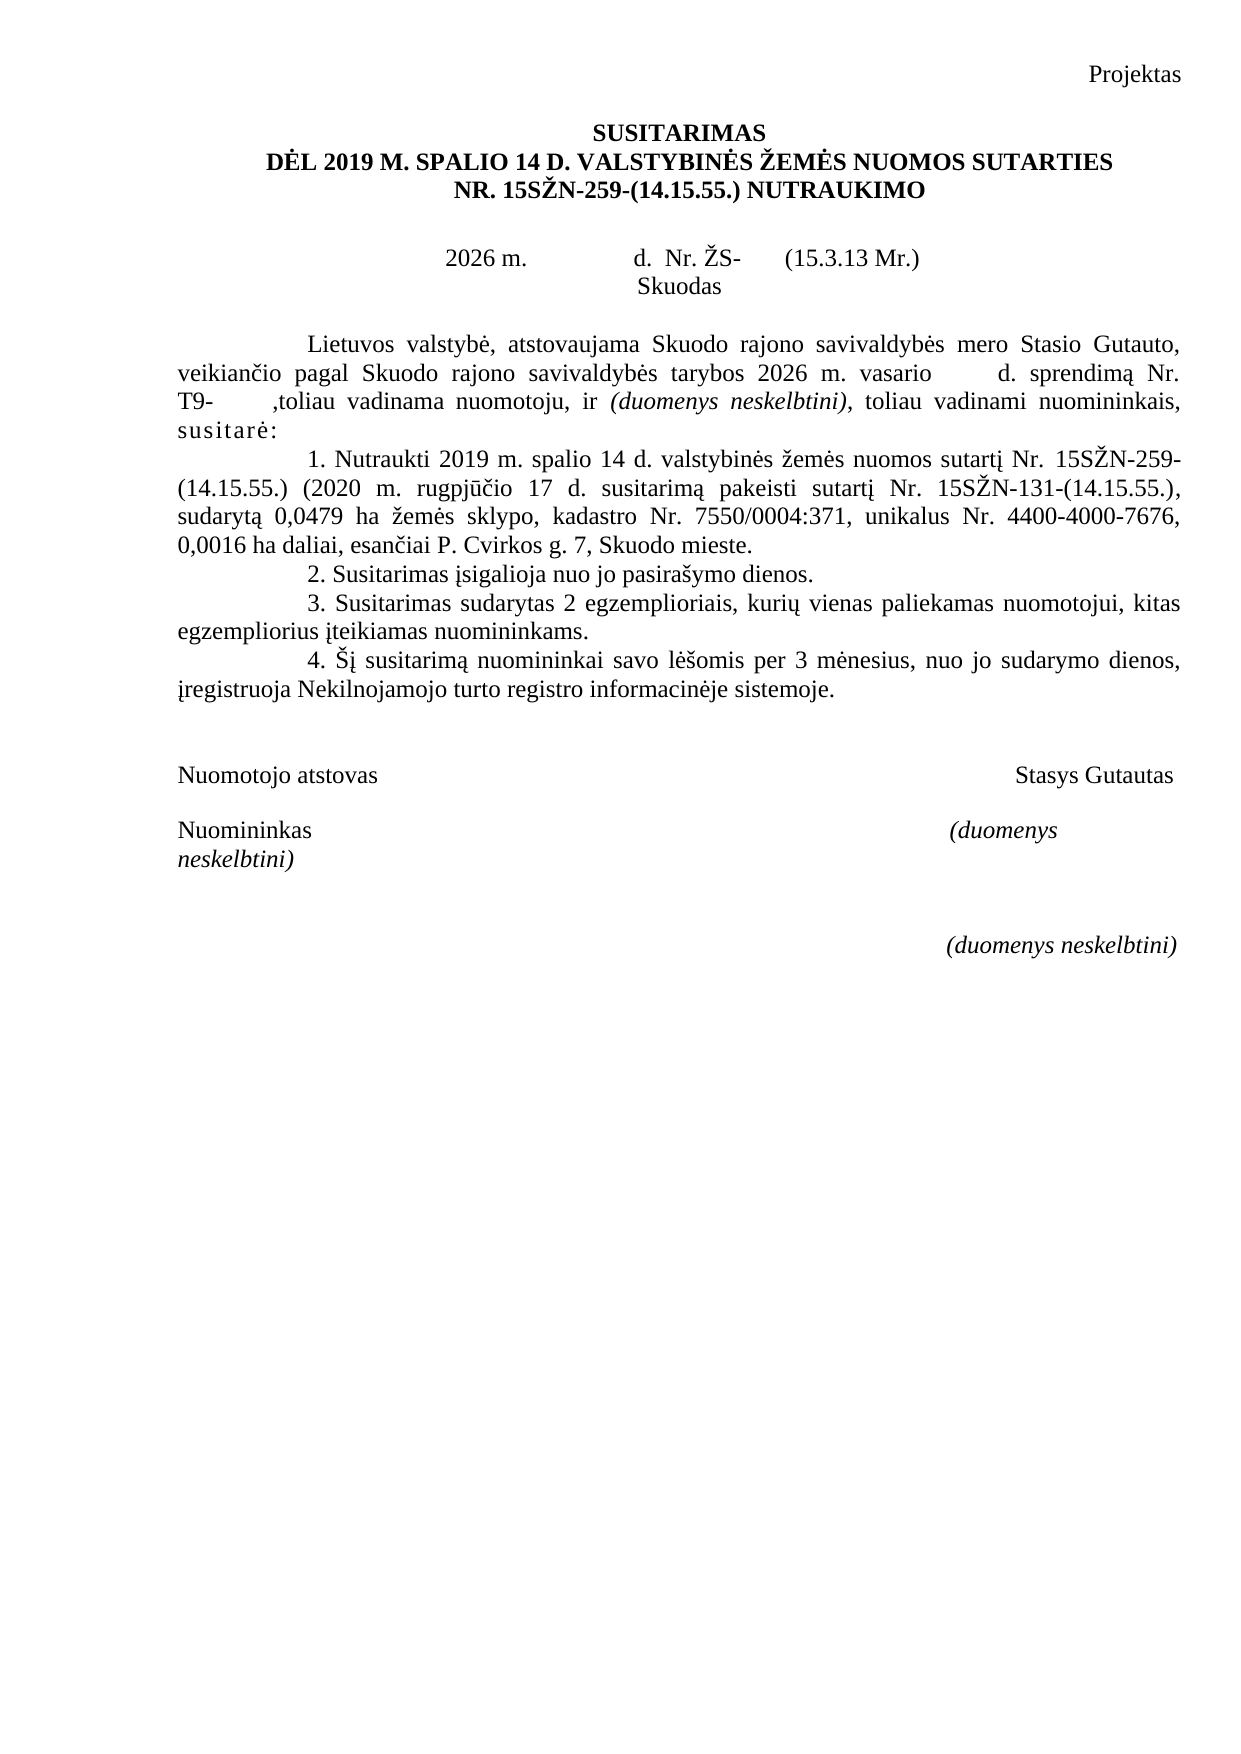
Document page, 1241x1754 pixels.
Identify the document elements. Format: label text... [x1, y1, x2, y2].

text 2. Susitarimas įsigalioja nuo jo pasirašymo dienos. [177, 559, 1181, 588]
subtitle SUSITARIMAS [177, 118, 1181, 147]
text 4. Šį susitarimą nuomininkai savo lėšomis per 3 mėnesius, nuo jo sudarymo dienos, įregistruoja Nekilnojamojo turto registro informacinėje sistemoje. [177, 645, 1181, 703]
text 3. Susitarimas sudarytas 2 egzemplioriais, kurių vienas paliekamas nuomotojui, kitas egzempliorius įteikiamas nuomininkams. [177, 588, 1181, 645]
text Nuomininkas (duomenys neskelbtini) [177, 815, 1181, 873]
text NR. 15SŽN-259-(14.15.55.) NUTRAUKIMO [177, 176, 1181, 204]
text 2026 m. d. Nr. ŽS- (15.3.13 Mr.) [177, 243, 1181, 271]
text DĖL 2019 m. SPALIO 14 d. VALSTYBINĖS ŽEMĖS NUOMOS SUTARTIES [177, 147, 1181, 176]
text Nuomotojo atstovas Stasys Gutautas [177, 760, 1181, 789]
text 1. Nutraukti 2019 m. spalio 14 d. valstybinės žemės nuomos sutartį Nr. 15SŽN-259-(14.15.55.) (2020 m. rugpjūčio 17 d. susitarimą pakeisti sutartį Nr. 15SŽN-131-(14.15.55.), sudarytą 0,0479 ha žemės sklypo, kadastro Nr. 7550/0004:371, unikalus Nr. 4400-4000-7676, 0,0016 ha daliai, esančiai P. Cvirkos g. 7, Skuodo mieste. [177, 444, 1181, 559]
text Lietuvos valstybė, atstovaujama Skuodo rajono savivaldybės mero Stasio Gutauto, veikiančio pagal Skuodo rajono savivaldybės tarybos 2026 m. vasario d. sprendimą Nr. T9- ,toliau vadinama nuomotoju, ir (duomenys neskelbtini), toliau vadinami nuomininkais, susitarė: [177, 329, 1181, 444]
text (duomenys neskelbtini) [177, 930, 1181, 959]
text Skuodas [177, 271, 1181, 300]
